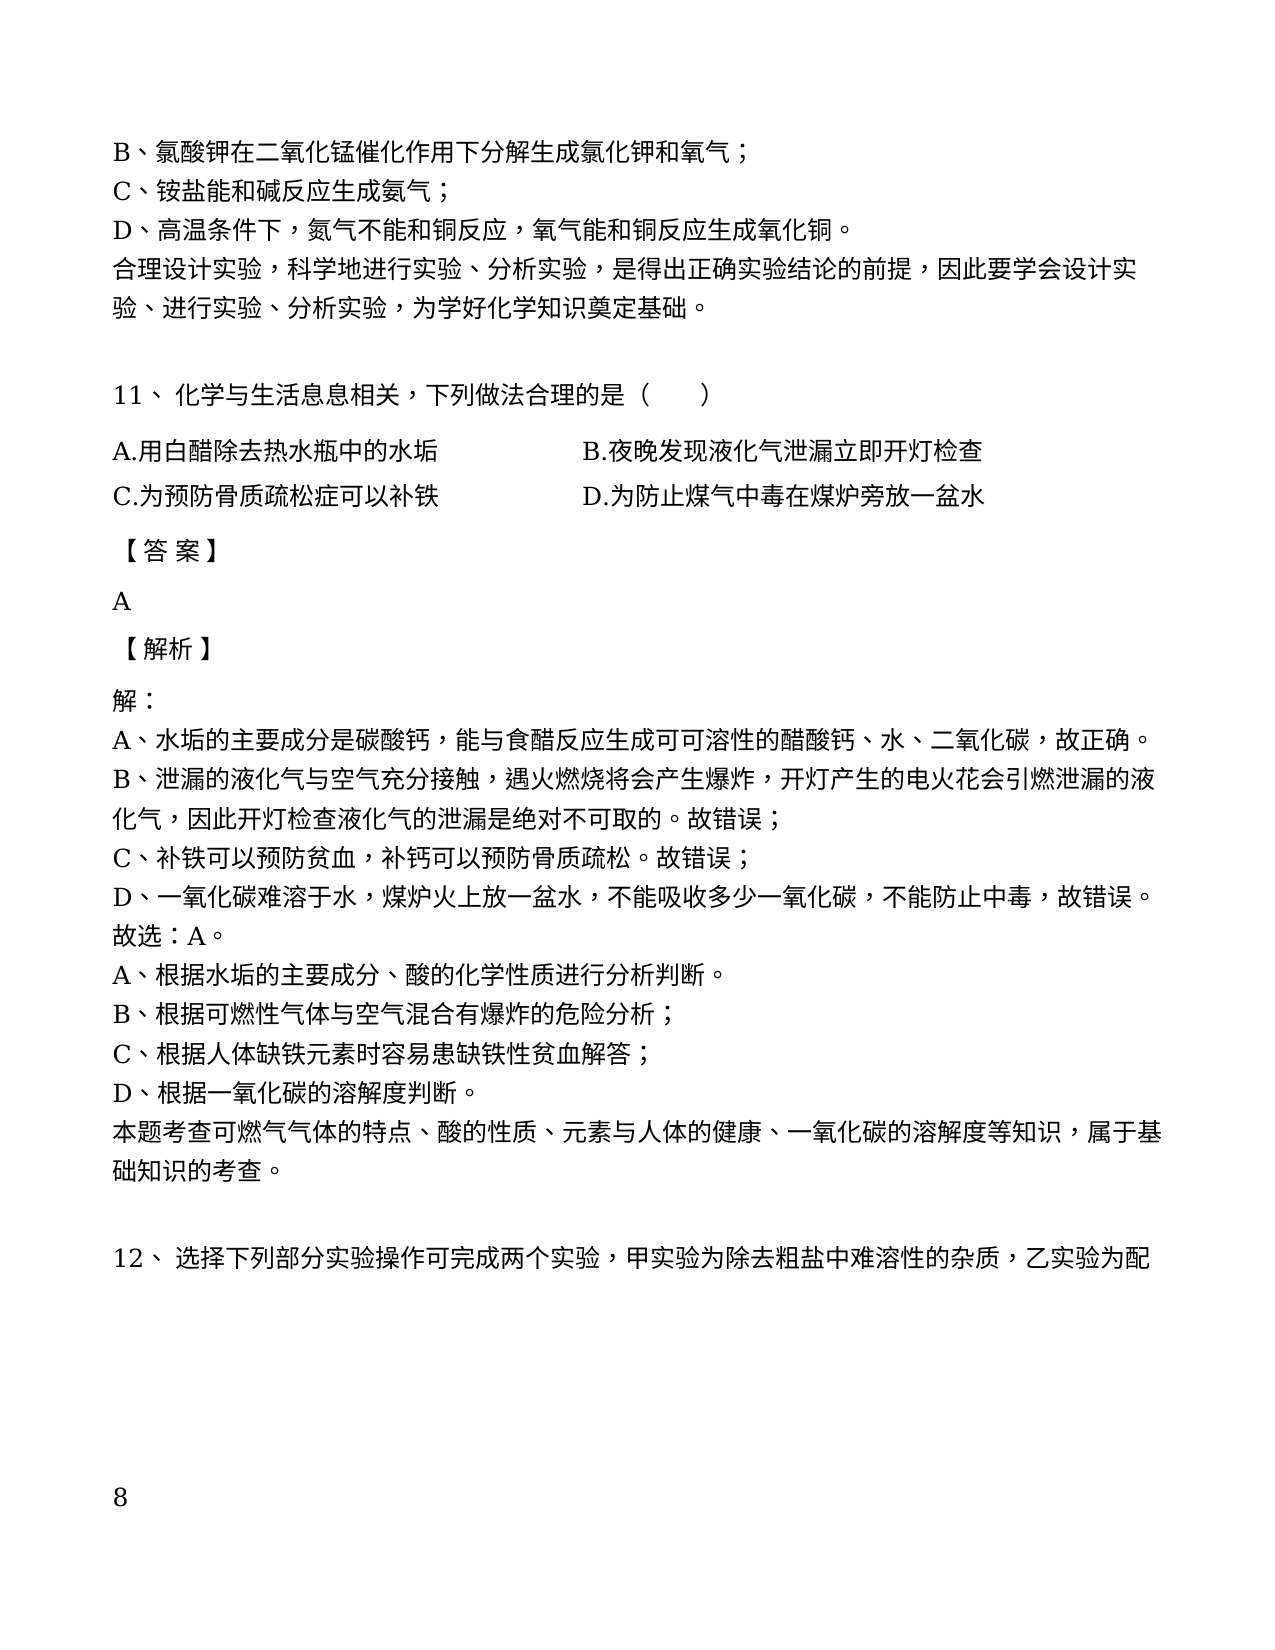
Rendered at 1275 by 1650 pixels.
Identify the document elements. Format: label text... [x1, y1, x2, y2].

table_cell D.为防止煤气中毒在煤炉旁放一盆水 [582, 475, 1163, 521]
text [112, 134, 1163, 325]
text A [112, 585, 1163, 615]
text 【 答 案 】 [112, 533, 1163, 568]
table_header A.用白醋除去热水瓶中的水垢 [112, 429, 582, 475]
table_cell C.为预防骨质疏松症可以补铁 [112, 475, 582, 521]
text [112, 1206, 1163, 1275]
text 11、 化学与生活息息相关，下列做法合理的是（ ） [112, 343, 1163, 412]
text 【 解析 】 [112, 632, 1163, 666]
text 解： A、水垢的主要成分是碳酸钙，能与食醋反应生成可可溶性的醋酸钙、水、二氧化碳，故正确。 B、泄漏的液化气与空气充分接触，遇火燃烧将会产生爆炸，开灯产生的电火花会引燃泄漏的液化气，因此开灯检查液化气的泄漏是绝对不可取的。故错误； C、补铁可以预防贫血，补钙可以预防骨质疏松。故错误； D、一氧化碳难溶于水，煤炉火上放一盆水，不能吸收多少一氧化碳，不能防止中毒，故错误。 故选：A。 A、根据水垢的主要成分、酸的化学性质进行分析判断。 B、根据可燃性气体与空气混合有爆炸的危险分析； C、根据人体缺铁元素时容易患缺铁性贫血解答； D、根据一氧化碳的溶解度判断。 本题考查可燃气气体的特点、酸的性质、元素与人体的健康、一氧化碳的溶解度等知识，属于基础知识的考查。 [112, 684, 1163, 1188]
table_header B.夜晚发现液化气泄漏立即开灯检查 [582, 429, 1163, 475]
